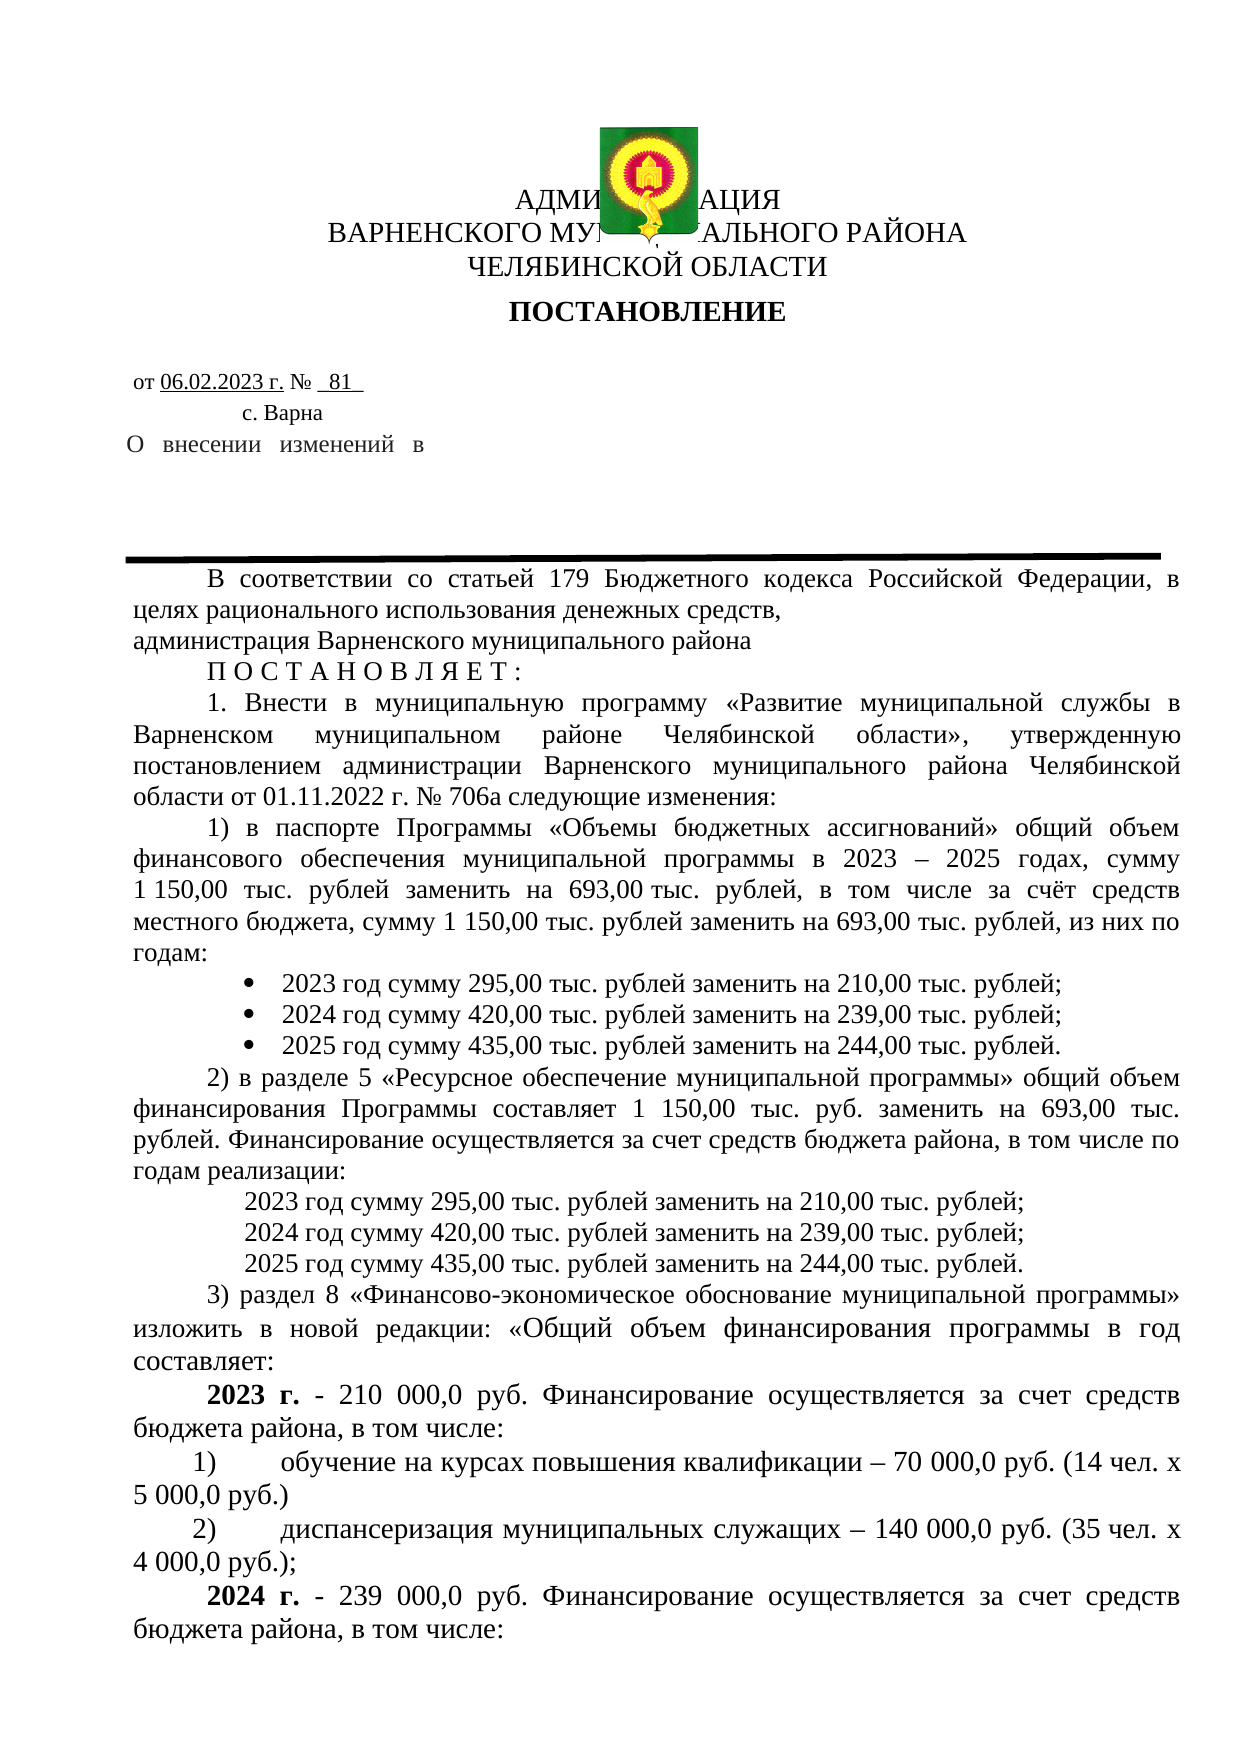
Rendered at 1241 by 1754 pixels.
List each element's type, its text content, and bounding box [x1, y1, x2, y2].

text 2024 год сумму 420,00 тыс. рублей заменить на 239,00 тыс. рублей; [244, 1216, 1181, 1247]
text 2023 год сумму 295,00 тыс. рублей заменить на 210,00 тыс. рублей; [244, 1185, 1181, 1216]
text 2025 год сумму 435,00 тыс. рублей заменить на 244,00 тыс. рублей. [244, 1247, 1181, 1279]
text 3) раздел 8 «Финансово-экономическое обоснование муниципальной программы» изложить в новой редакции: «Общий объем финансирования программы в год составляет: [133, 1279, 1181, 1377]
list 2023 год сумму 295,00 тыс. рублей заменить на 210,00 тыс. рублей; [244, 967, 1181, 998]
text администрация Варненского муниципального района [133, 624, 1181, 655]
text 1) в паспорте Программы «Объемы бюджетных ассигнований» общий объем финансового обеспечения муниципальной программы в 2023 – 2025 годах, сумму 1 150,00 тыс. рублей заменить на 693,00 тыс. рублей, в том числе за счёт средств местного бюджета, сумму 1 150,00 тыс. рублей заменить на 693,00 тыс. рублей, из них по годам: [133, 811, 1181, 967]
list обучение на курсах повышения квалификации – 70 000,0 руб. (14 чел. х 5 000,0 руб.) [133, 1444, 1181, 1511]
text 2023 г. - 210 000,0 руб. Финансирование осуществляется за счет средств бюджета района, в том числе: [133, 1377, 1181, 1444]
text 2024 г. - 239 000,0 руб. Финансирование осуществляется за счет средств бюджета района, в том числе: [133, 1578, 1181, 1645]
text В соответствии со статьей 179 Бюджетного кодекса Российской Федерации, в целях рационального использования денежных средств, [133, 562, 1181, 624]
text ПОСТАНОВЛЯЕТ: [133, 655, 1181, 687]
table_header АДМИНИСТРАЦИЯ ВАРНЕНСКОГО МУНИЦИПАЛЬНОГО РАЙОНА ЧЕЛЯБИНСКОЙ ОБЛАСТИ ПОСТАНОВЛЕНИЕ [133, 127, 1162, 340]
picture [599, 126, 699, 244]
text 1. Внести в муниципальную программу «Развитие муниципальной службы в Варненском муниципальном районе Челябинской области», утвержденную постановлением администрации Варненского муниципального района Челябинской области от 01.11.2022 г. № 706а следующие изменения: [133, 687, 1181, 811]
text 2) в разделе 5 «Ресурсное обеспечение муниципальной программы» общий объем финансирования Программы составляет 1 150,00 тыс. руб. заменить на 693,00 тыс. рублей. Финансирование осуществляется за счет средств бюджета района, в том числе по годам реализации: [133, 1061, 1181, 1185]
list 2025 год сумму 435,00 тыс. рублей заменить на 244,00 тыс. рублей. [244, 1029, 1181, 1061]
table_cell с. Варна [122, 399, 443, 434]
table_header от 06.02.2023 г. № _81_ [122, 364, 443, 399]
list диспансеризация муниципальных служащих – 140 000,0 руб. (35 чел. х 4 000,0 руб.); [133, 1511, 1181, 1578]
list 2024 год сумму 420,00 тыс. рублей заменить на 239,00 тыс. рублей; [244, 998, 1181, 1029]
